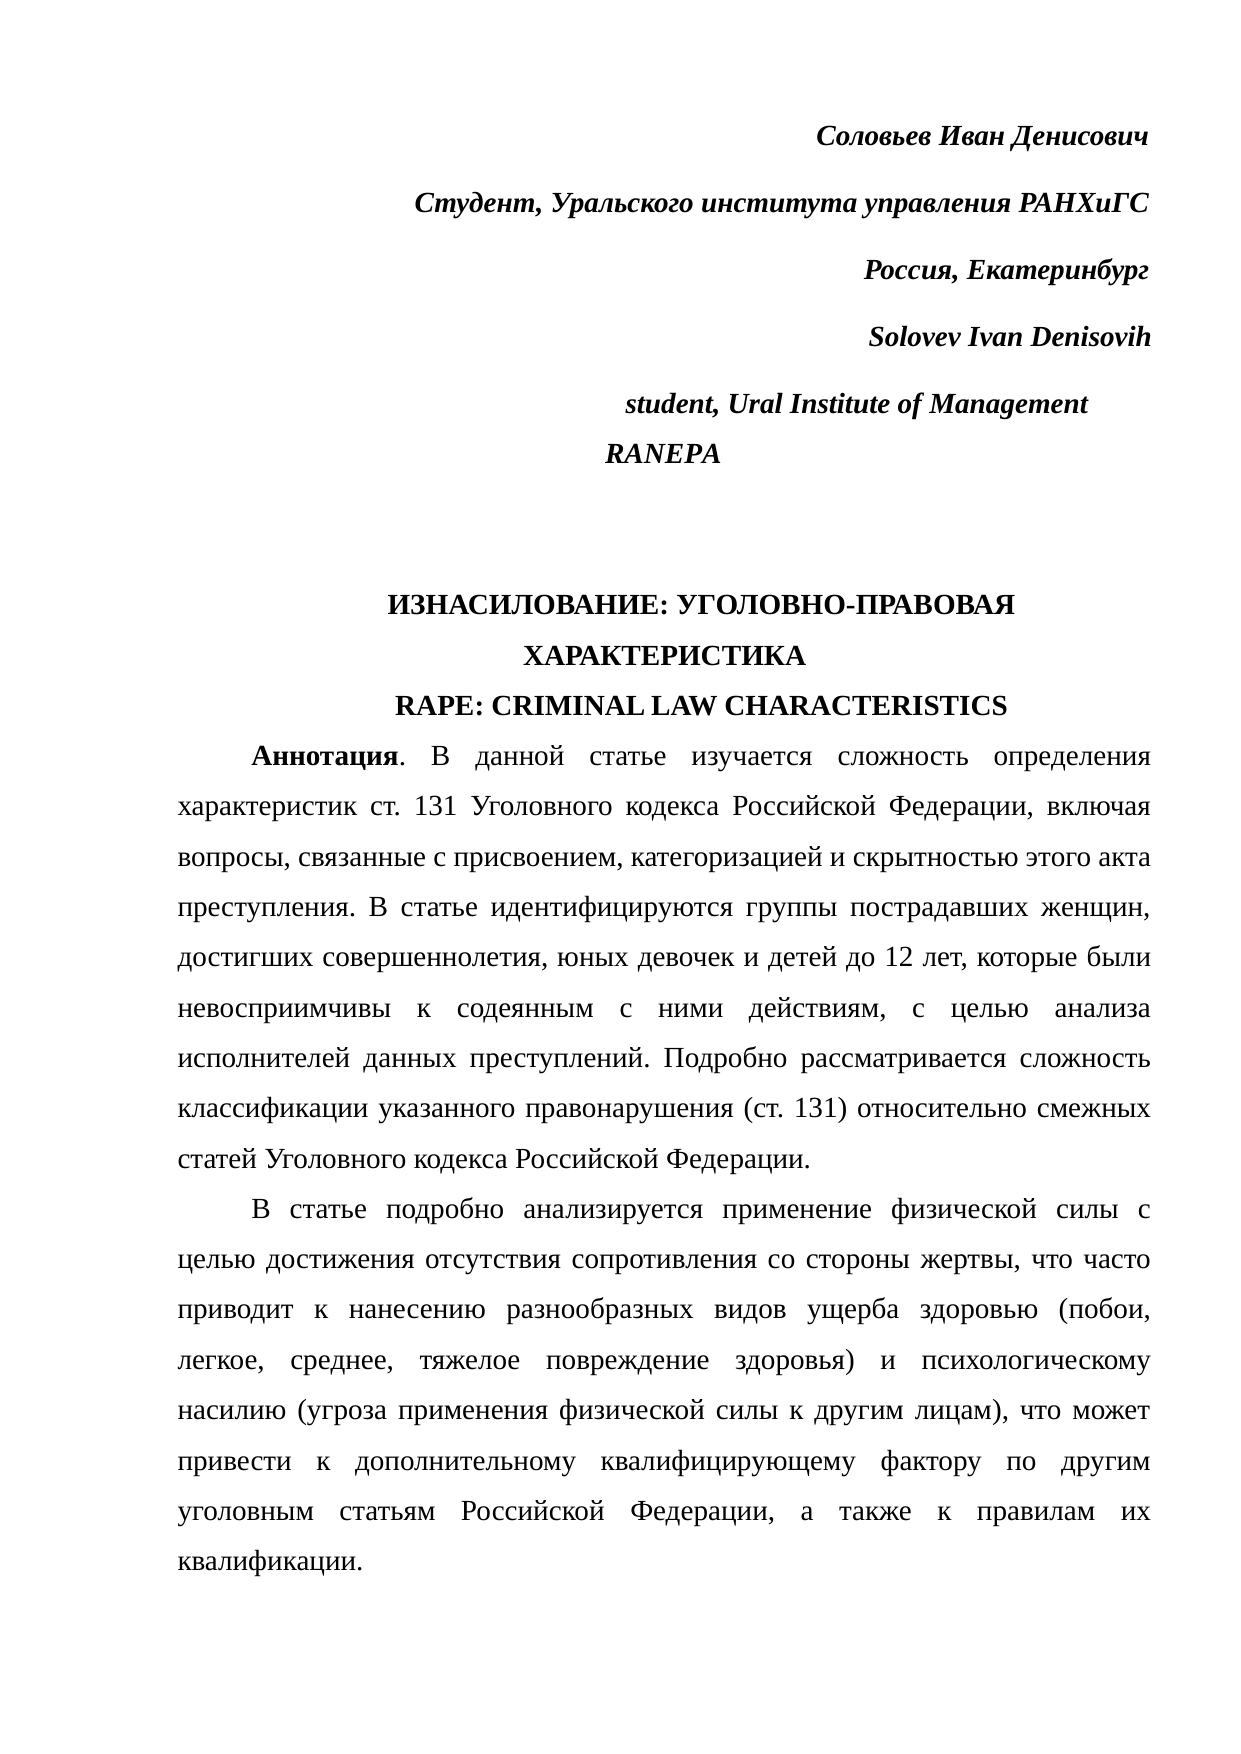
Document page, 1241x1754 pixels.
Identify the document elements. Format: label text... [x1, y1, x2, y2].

text Россия, Екатеринбург [177, 252, 1152, 286]
text Соловьев Иван Денисович [177, 118, 1152, 152]
text Студент, Уральского института управления РАНХиГС [177, 185, 1152, 219]
text student, Ural Institute of Management RANEPA [177, 386, 1152, 470]
text В статье подробно анализируется применение физической силы с целью достижения отсутствия сопротивления со стороны жертвы, что часто приводит к нанесению разнообразных видов ущерба здоровью (побои, легкое, среднее, тяжелое повреждение здоровья) и психологическому насилию (угроза применения физической силы к другим лицам), что может привести к дополнительному квалифицирующему фактору по другим уголовным статьям Российской Федерации, а также к правилам их квалификации. [177, 1191, 1152, 1577]
text ИЗНАСИЛОВАНИЕ: УГОЛОВНО-ПРАВОВАЯ ХАРАКТЕРИСТИКА [177, 587, 1152, 671]
text Solovev Ivan Denisovih [177, 319, 1152, 353]
text Аннотация. В данной статье изучается сложность определения характеристик ст. 131 Уголовного кодекса Российской Федерации, включая вопросы, связанные с присвоением, категоризацией и скрытностью этого акта преступления. В статье идентифицируются группы пострадавших женщин, достигших совершеннолетия, юных девочек и детей до 12 лет, которые были невосприимчивы к содеянным с ними действиям, с целью анализа исполнителей данных преступлений. Подробно рассматривается сложность классификации указанного правонарушения (ст. 131) относительно смежных статей Уголовного кодекса Российской Федерации. [177, 738, 1152, 1174]
text RAPE: CRIMINAL LAW CHARACTERISTICS [177, 688, 1152, 721]
